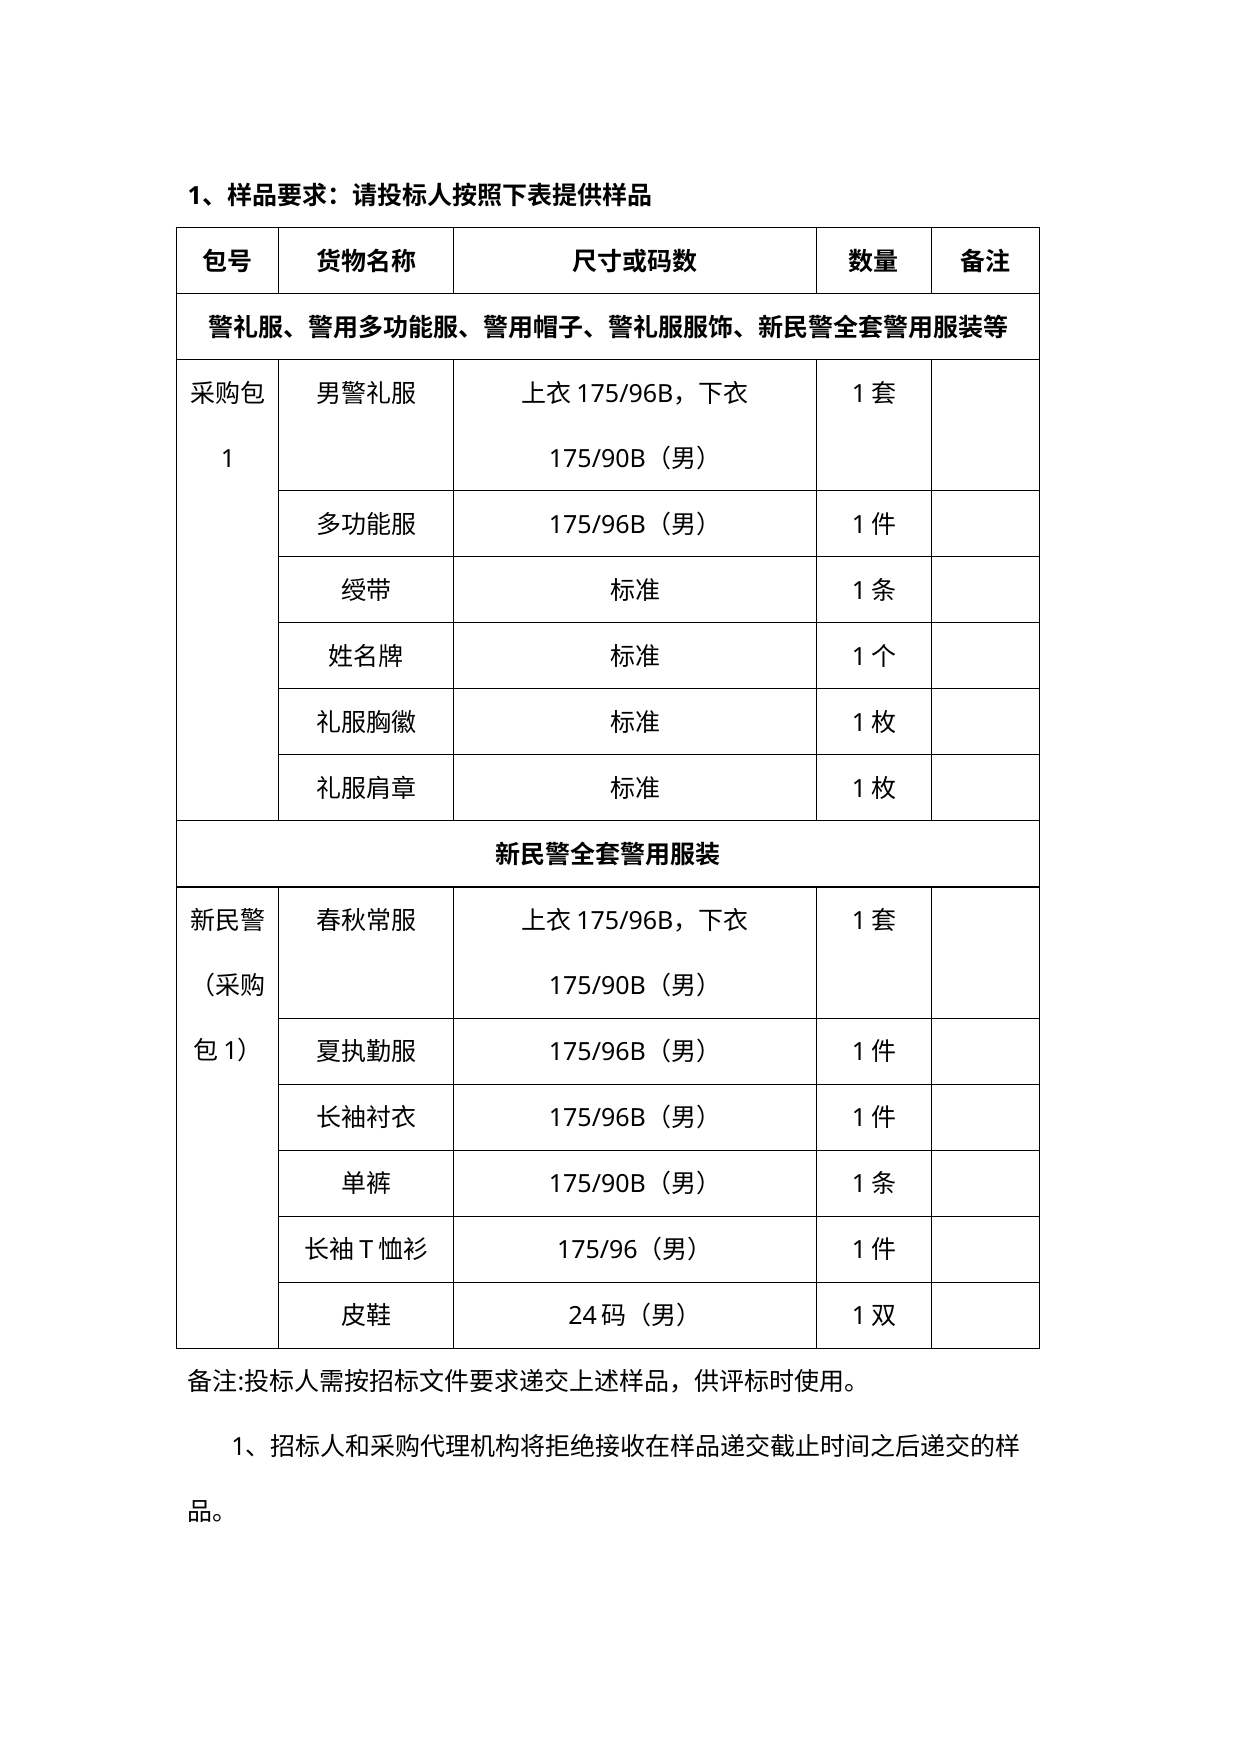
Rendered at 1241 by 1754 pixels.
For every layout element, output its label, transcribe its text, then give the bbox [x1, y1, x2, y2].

table_cell 175/96B（男） [454, 1019, 816, 1083]
table_cell 1件 [817, 491, 931, 556]
table_cell 175/90B（男） [454, 1151, 816, 1216]
table_cell [932, 1283, 1039, 1348]
table_cell 175/96B（男） [454, 491, 816, 556]
table_cell [932, 1151, 1039, 1216]
table_cell 皮鞋 [279, 1283, 453, 1348]
table_cell 1条 [817, 557, 931, 622]
table_cell 标准 [454, 623, 816, 688]
table_cell [932, 1019, 1039, 1083]
table_cell 礼服胸徽 [279, 689, 453, 754]
table_cell 175/96（男） [454, 1217, 816, 1282]
table_cell 1个 [817, 623, 931, 688]
table_cell 1枚 [817, 689, 931, 754]
table_cell 1枚 [817, 755, 931, 820]
table_cell 新民警全套警用服装 [177, 821, 1039, 886]
table_cell 1双 [817, 1283, 931, 1348]
table_header 备注 [932, 228, 1039, 293]
table_header 尺寸或码数 [454, 228, 816, 293]
table_cell 1套 [817, 360, 931, 490]
table_header 货物名称 [279, 228, 453, 293]
table_cell 警礼服、警用多功能服、警用帽子、警礼服服饰、新民警全套警用服装等 [177, 294, 1039, 359]
table_cell [932, 755, 1039, 820]
table_cell 多功能服 [279, 491, 453, 556]
table_cell 1套 [817, 888, 931, 1017]
table_cell 标准 [454, 755, 816, 820]
table_cell 长袖T恤衫 [279, 1217, 453, 1282]
table_cell 绶带 [279, 557, 453, 622]
table_cell 1件 [817, 1217, 931, 1282]
table_cell 姓名牌 [279, 623, 453, 688]
table_cell [932, 1217, 1039, 1282]
table_cell [932, 888, 1039, 1017]
table_cell 长袖衬衣 [279, 1085, 453, 1149]
text 备注:投标人需按招标文件要求递交上述样品，供评标时使用。 [187, 1349, 1053, 1414]
table_cell [932, 491, 1039, 556]
table_cell 1件 [817, 1085, 931, 1149]
table_cell 175/96B（男） [454, 1085, 816, 1149]
table_cell [932, 1085, 1039, 1149]
table_cell 礼服肩章 [279, 755, 453, 820]
table_cell [932, 689, 1039, 754]
table_header 包号 [177, 228, 278, 293]
table_cell 春秋常服 [279, 888, 453, 1017]
table_cell 夏执勤服 [279, 1019, 453, 1083]
table_cell 上衣175/96B，下衣175/90B（男） [454, 888, 816, 1017]
table_cell [932, 557, 1039, 622]
table_cell 标准 [454, 689, 816, 754]
table_cell 1条 [817, 1151, 931, 1216]
table_header 数量 [817, 228, 931, 293]
table_cell [932, 360, 1039, 490]
table_cell 标准 [454, 557, 816, 622]
table_cell 1件 [817, 1019, 931, 1083]
table_cell 上衣175/96B，下衣175/90B（男） [454, 360, 816, 490]
text 1、样品要求：请投标人按照下表提供样品 [187, 162, 1053, 227]
table_cell 男警礼服 [279, 360, 453, 490]
text 1、招标人和采购代理机构将拒绝接收在样品递交截止时间之后递交的样品。 [187, 1414, 1053, 1544]
table_cell 新民警 （采购包1） [177, 888, 278, 1348]
table_cell 单裤 [279, 1151, 453, 1216]
table_cell [932, 623, 1039, 688]
table_cell 采购包1 [177, 360, 278, 820]
table_cell 24码（男） [454, 1283, 816, 1348]
